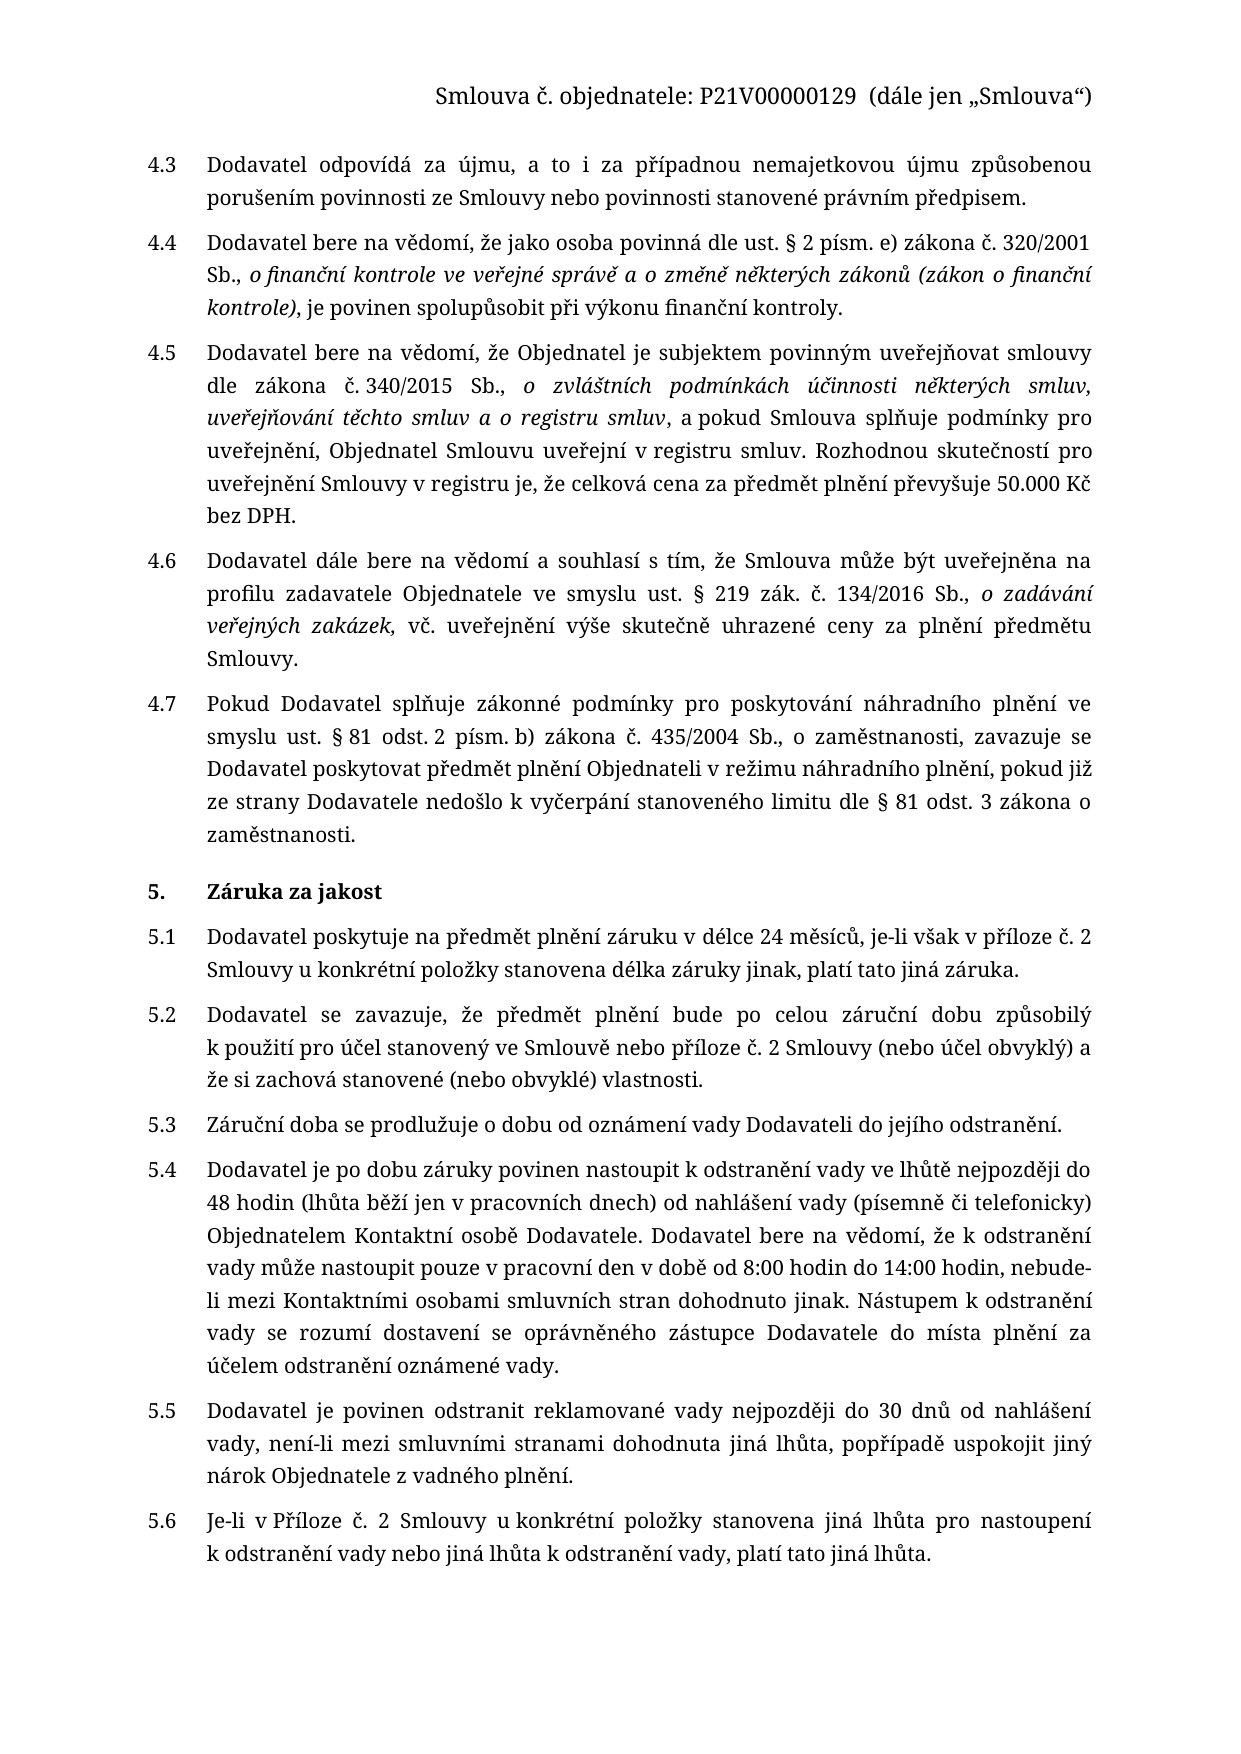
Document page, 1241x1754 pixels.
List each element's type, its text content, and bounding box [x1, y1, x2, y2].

list Je-li v Příloze č. 2 Smlouvy u konkrétní položky stanovena jiná lhůta pro nastoupení k odstranění vady nebo jiná lhůta k odstranění vady, platí tato jiná lhůta. [148, 1507, 1093, 1568]
list Pokud Dodavatel splňuje zákonné podmínky pro poskytování náhradního plnění ve smyslu ust. § 81 odst. 2 písm. b) zákona č. 435/2004 Sb., o zaměstnanosti, zavazuje se Dodavatel poskytovat předmět plnění Objednateli v režimu náhradního plnění, pokud již ze strany Dodavatele nedošlo k vyčerpání stanoveného limitu dle § 81 odst. 3 zákona o zaměstnanosti. [148, 689, 1093, 848]
list Dodavatel odpovídá za újmu, a to i za případnou nemajetkovou újmu způsobenou porušením povinnosti ze Smlouvy nebo povinnosti stanovené právním předpisem. [148, 150, 1093, 211]
list Dodavatel poskytuje na předmět plnění záruku v délce 24 měsíců, je-li však v příloze č. 2 Smlouvy u konkrétní položky stanovena délka záruky jinak, platí tato jiná záruka. [148, 922, 1093, 983]
list Dodavatel bere na vědomí, že jako osoba povinná dle ust. § 2 písm. e) zákona č. 320/2001 Sb., o finanční kontrole ve veřejné správě a o změně některých zákonů (zákon o finanční kontrole), je povinen spolupůsobit při výkonu finanční kontroly. [148, 228, 1093, 322]
list Dodavatel dále bere na vědomí a souhlasí s tím, že Smlouva může být uveřejněna na profilu zadavatele Objednatele ve smyslu ust. § 219 zák. č. 134/2016 Sb., o zadávání veřejných zakázek, vč. uveřejnění výše skutečně uhrazené ceny za plnění předmětu Smlouvy. [148, 546, 1093, 673]
list Dodavatel bere na vědomí, že Objednatel je subjektem povinným uveřejňovat smlouvy dle zákona č. 340/2015 Sb., o zvláštních podmínkách účinnosti některých smluv, uveřejňování těchto smluv a o registru smluv, a pokud Smlouva splňuje podmínky pro uveřejnění, Objednatel Smlouvu uveřejní v registru smluv. Rozhodnou skutečností pro uveřejnění Smlouvy v registru je, že celková cena za předmět plnění převyšuje 50.000 Kč bez DPH. [148, 338, 1093, 530]
list Záruka za jakost [148, 877, 1093, 906]
list Záruční doba se prodlužuje o dobu od oznámení vady Dodavateli do jejího odstranění. [148, 1110, 1093, 1139]
list Dodavatel se zavazuje, že předmět plnění bude po celou záruční dobu způsobilý k použití pro účel stanovený ve Smlouvě nebo příloze č. 2 Smlouvy (nebo účel obvyklý) a že si zachová stanovené (nebo obvyklé) vlastnosti. [148, 1000, 1093, 1094]
list Dodavatel je povinen odstranit reklamované vady nejpozději do 30 dnů od nahlášení vady, není-li mezi smluvními stranami dohodnuta jiná lhůta, popřípadě uspokojit jiný nárok Objednatele z vadného plnění. [148, 1396, 1093, 1490]
list Dodavatel je po dobu záruky povinen nastoupit k odstranění vady ve lhůtě nejpozději do 48 hodin (lhůta běží jen v pracovních dnech) od nahlášení vady (písemně či telefonicky) Objednatelem Kontaktní osobě Dodavatele. Dodavatel bere na vědomí, že k odstranění vady může nastoupit pouze v pracovní den v době od 8:00 hodin do 14:00 hodin, nebude-li mezi Kontaktními osobami smluvních stran dohodnuto jinak. Nástupem k odstranění vady se rozumí dostavení se oprávněného zástupce Dodavatele do místa plnění za účelem odstranění oznámené vady. [148, 1156, 1093, 1379]
